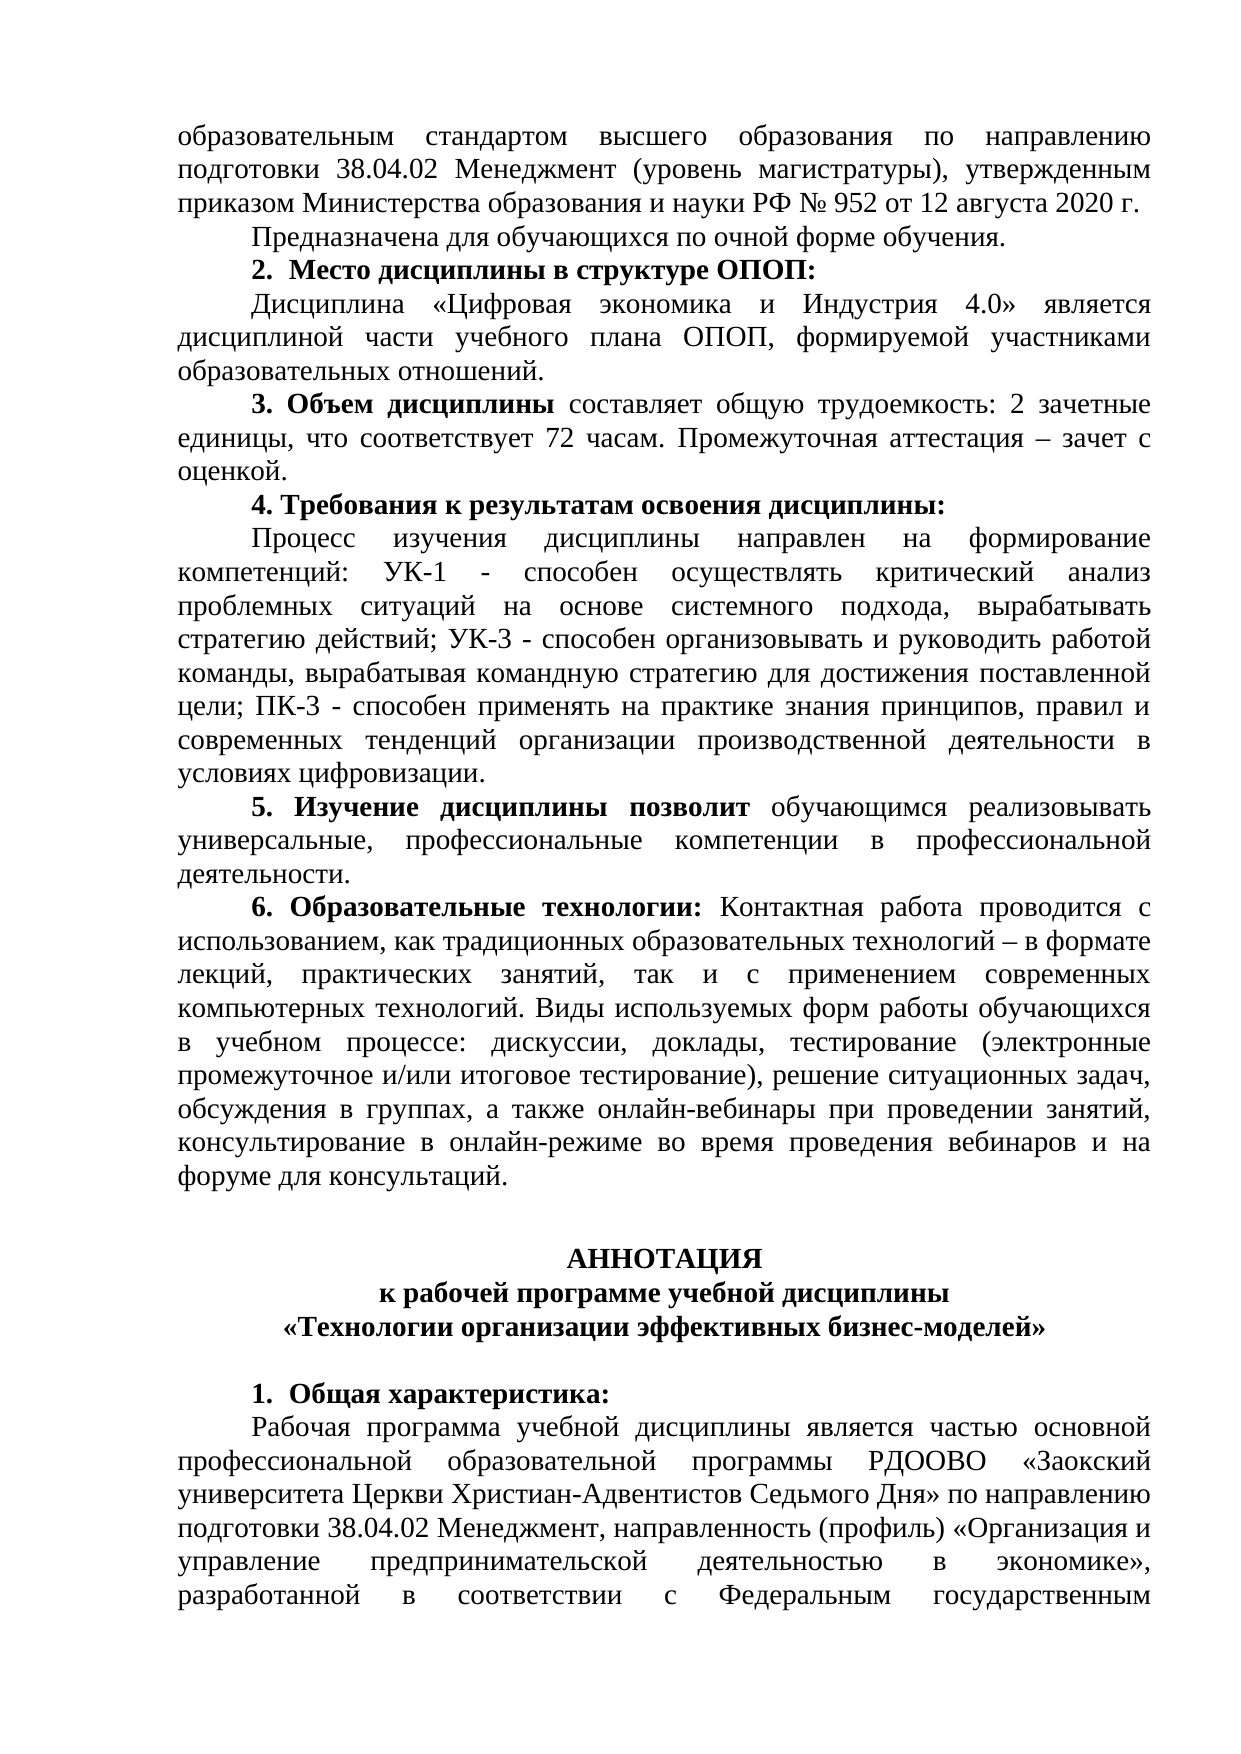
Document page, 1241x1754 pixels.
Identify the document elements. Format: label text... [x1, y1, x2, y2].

text АННОТАЦИЯ [177, 1242, 1152, 1275]
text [177, 1409, 1152, 1611]
text Дисциплина «Цифровая экономика и Индустрия 4.0» является дисциплиной части учебного плана ОПОП, формируемой участниками образовательных отношений. [177, 286, 1152, 386]
text к рабочей программе учебной дисциплины [177, 1275, 1152, 1309]
text 3. Объем дисциплины составляет общую трудоемкость: 2 зачетные единицы, что соответствует 72 часам. Промежуточная аттестация – зачет с оценкой. [177, 386, 1152, 487]
text 4. Требования к результатам освоения дисциплины: [251, 487, 1152, 521]
text 5. Изучение дисциплины позволит обучающимся реализовывать универсальные, профессиональные компетенции в профессиональной деятельности. [177, 789, 1152, 889]
text 6. Образовательные технологии: Контактная работа проводится с использованием, как традиционных образовательных технологий – в формате лекций, практических занятий, так и с применением современных компьютерных технологий. Виды используемых форм работы обучающихся в учебном процессе: дискуссии, доклады, тестирование (электронные промежуточное и/или итоговое тестирование), решение ситуационных задач, обсуждения в группах, а также онлайн-вебинары при проведении занятий, консультирование в онлайн-режиме во время проведения вебинаров и на форуме для консультаций. [177, 889, 1152, 1191]
text Предназначена для обучающихся по очной форме обучения. [177, 219, 1152, 252]
list Место дисциплины в структуре ОПОП: [251, 252, 1152, 286]
text Процесс изучения дисциплины направлен на формирование компетенций: УК-1 - способен осуществлять критический анализ проблемных ситуаций на основе системного подхода, вырабатывать стратегию действий; УК-3 - способен организовывать и руководить работой команды, вырабатывая командную стратегию для достижения поставленной цели; ПК-3 - способен применять на практике знания принципов, правил и современных тенденций организации производственной деятельности в условиях цифровизации. [177, 521, 1152, 789]
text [177, 118, 1152, 219]
text «Технологии организации эффективных бизнес-моделей» [177, 1309, 1152, 1342]
list Общая характеристика: [251, 1376, 1152, 1409]
